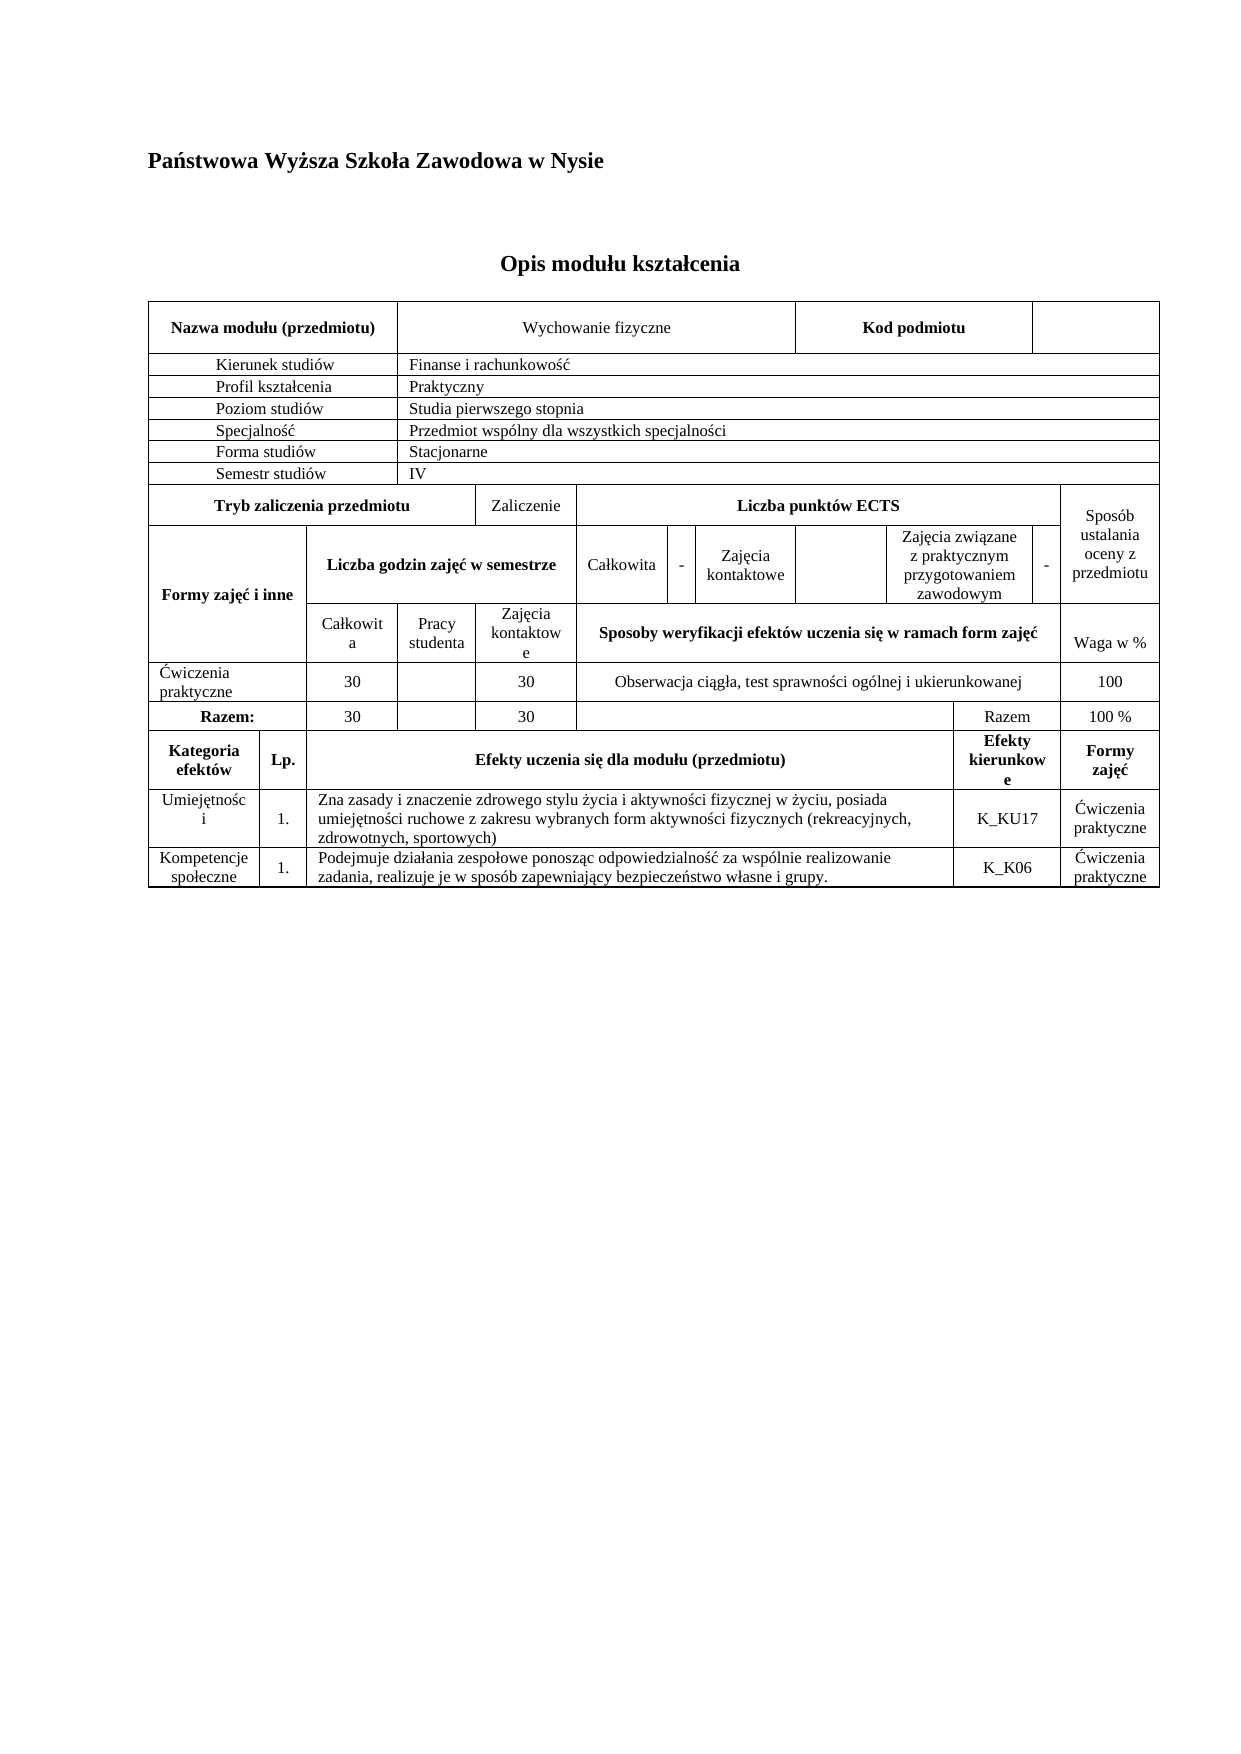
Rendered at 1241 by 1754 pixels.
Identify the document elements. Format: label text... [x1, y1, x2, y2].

table_cell Stacjonarne [398, 441, 1159, 462]
table_cell Umiejętności [149, 790, 259, 847]
table_cell Ćwiczenia praktyczne [149, 663, 306, 701]
table_cell [398, 663, 475, 701]
table_cell Tryb zaliczenia przedmiotu [149, 485, 475, 525]
table_cell 30 [307, 663, 397, 701]
table_cell Specjalność [149, 420, 397, 440]
table_header Nazwa modułu (przedmiotu) [149, 302, 397, 353]
table_cell Kompetencje społeczne [149, 848, 259, 886]
table_cell Kierunek studiów [149, 354, 397, 375]
table_cell Waga w % [1061, 604, 1159, 662]
table_cell Efekty uczenia się dla modułu (przedmiotu) [307, 731, 953, 788]
table_cell Przedmiot wspólny dla wszystkich specjalności [398, 420, 1159, 440]
table_header Wychowanie fizyczne [398, 302, 795, 353]
table_cell [796, 526, 886, 603]
table_cell Razem [954, 702, 1060, 730]
table_cell 1. [260, 790, 306, 847]
text Opis modułu kształcenia [148, 250, 1093, 276]
table_cell Ćwiczenia praktyczne [1061, 848, 1159, 886]
table_cell Liczba punktów ECTS [577, 485, 1060, 525]
table_cell Całkowita [307, 604, 397, 662]
table_cell Kategoria efektów [149, 731, 259, 788]
table_cell 30 [307, 702, 397, 730]
table_cell 100 % [1061, 702, 1159, 730]
table_cell Zajęcia kontaktowe [696, 526, 795, 603]
table_cell 100 [1061, 663, 1159, 701]
table_cell Studia pierwszego stopnia [398, 398, 1159, 418]
table_cell [398, 702, 475, 730]
table_header [1033, 302, 1159, 353]
table_cell Sposób ustalania oceny z przedmiotu [1061, 485, 1159, 603]
table_cell Razem: [149, 702, 306, 730]
table_cell Semestr studiów [149, 463, 397, 484]
table_cell 1. [260, 848, 306, 886]
table_cell Zaliczenie [476, 485, 576, 525]
table_cell Formy zajęć [1061, 731, 1159, 788]
table_cell - [1033, 526, 1060, 603]
table_cell Liczba godzin zajęć w semestrze [307, 526, 576, 603]
table_cell IV [398, 463, 1159, 484]
table_cell Zna zasady i znaczenie zdrowego stylu życia i aktywności fizycznej w życiu, posiada umiejętności ruchowe z zakresu wybranych form aktywności fizycznych (rekreacyjnych, zdrowotnych, sportowych) [307, 790, 953, 847]
table_header Kod podmiotu [796, 302, 1032, 353]
table_cell Obserwacja ciągła, test sprawności ogólnej i ukierunkowanej [577, 663, 1060, 701]
table_cell Efekty kierunkowe [954, 731, 1060, 788]
table_cell Sposoby weryfikacji efektów uczenia się w ramach form zajęć [577, 604, 1060, 662]
table_cell Podejmuje działania zespołowe ponosząc odpowiedzialność za wspólnie realizowanie zadania, realizuje je w sposób zapewniający bezpieczeństwo własne i grupy. [307, 848, 953, 886]
table_cell 30 [476, 663, 576, 701]
table_cell Zajęcia kontaktowe [476, 604, 576, 662]
table_cell Lp. [260, 731, 306, 788]
table_cell K_K06 [954, 848, 1060, 886]
table_cell Ćwiczenia praktyczne [1061, 790, 1159, 847]
table_cell Pracy studenta [398, 604, 475, 662]
table_cell Całkowita [577, 526, 667, 603]
table_cell Forma studiów [149, 441, 397, 462]
table_cell Formy zajęć i inne [149, 526, 306, 662]
table_cell Poziom studiów [149, 398, 397, 418]
table_cell - [668, 526, 695, 603]
text Państwowa Wyższa Szkoła Zawodowa w Nysie [148, 148, 1093, 174]
table_cell Profil kształcenia [149, 376, 397, 397]
table_cell Zajęcia związane z praktycznym przygotowaniem zawodowym [887, 526, 1032, 603]
table_cell 30 [476, 702, 576, 730]
table_cell K_KU17 [954, 790, 1060, 847]
table_cell Praktyczny [398, 376, 1159, 397]
table_cell [577, 702, 953, 730]
table_cell Finanse i rachunkowość [398, 354, 1159, 375]
